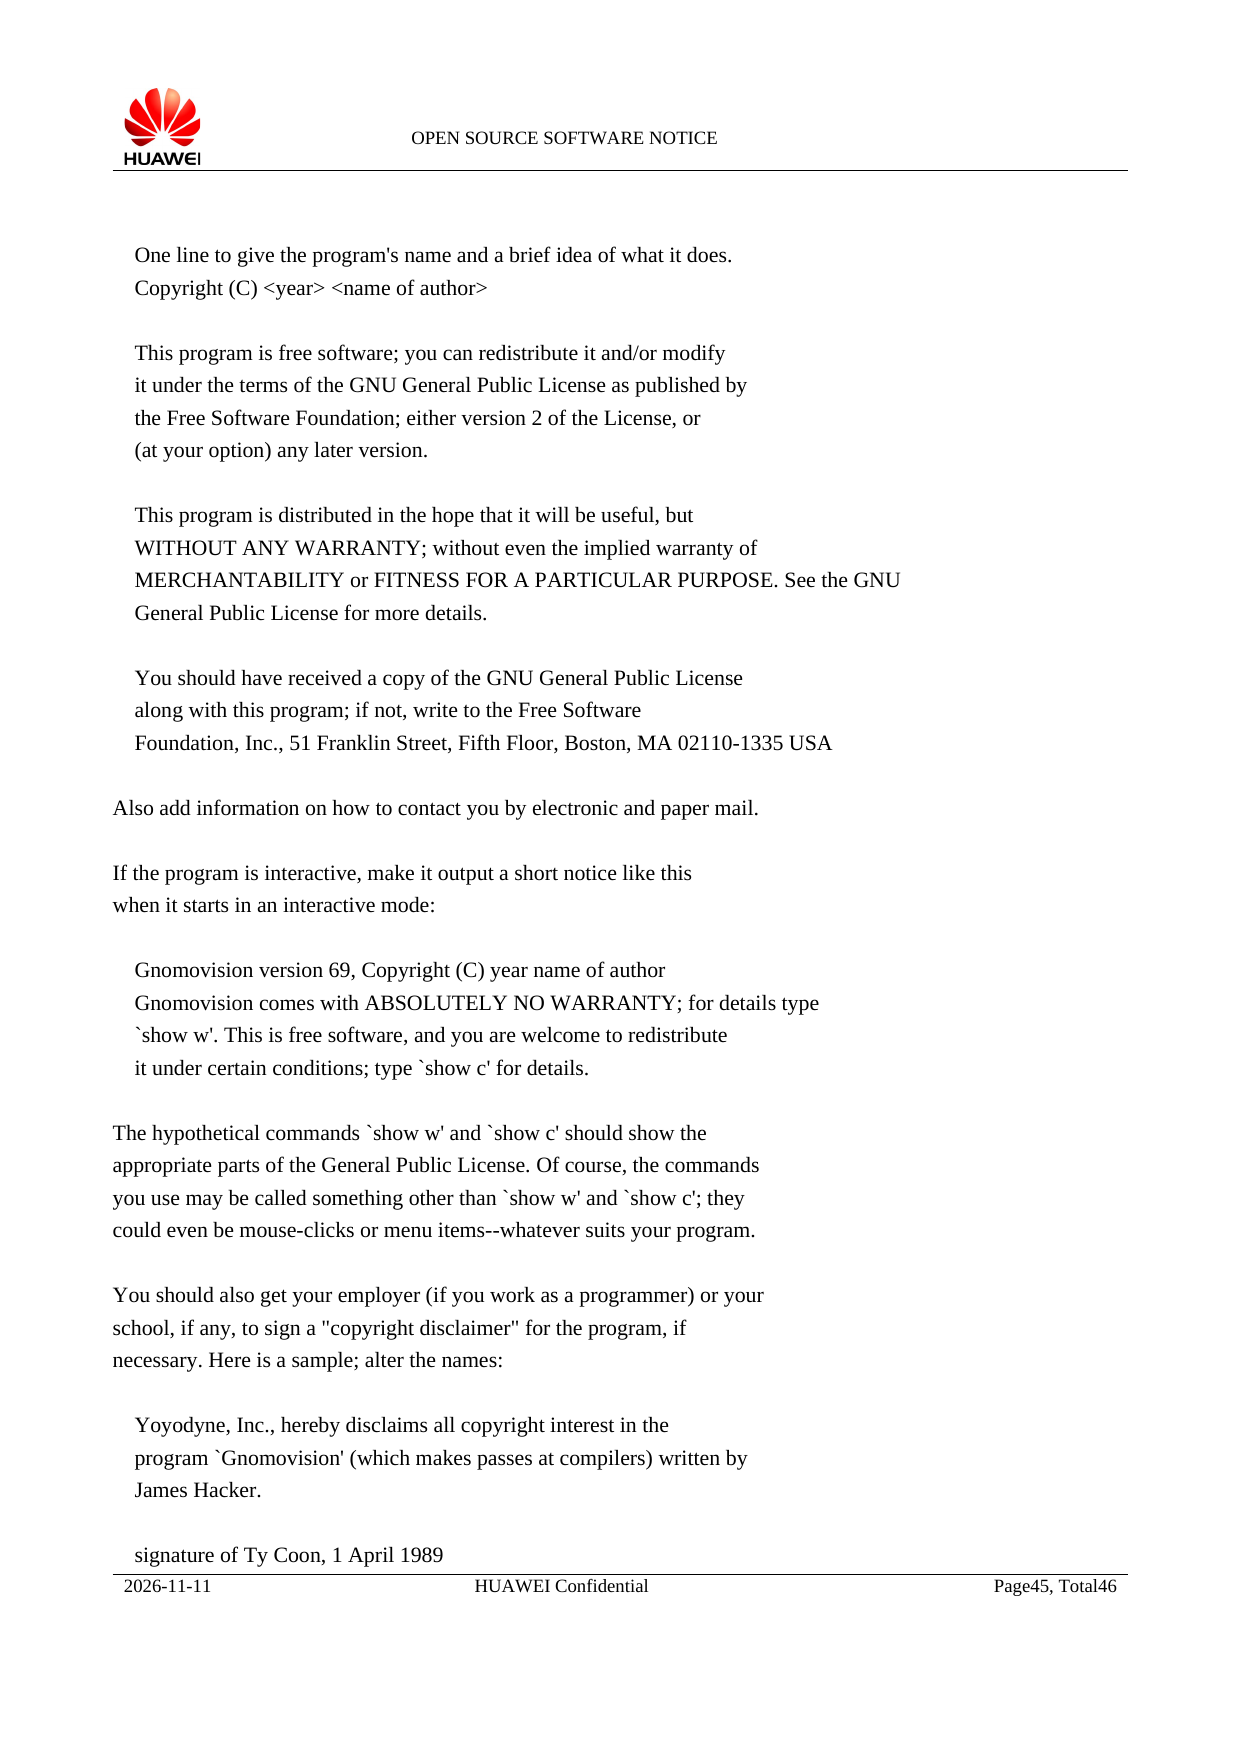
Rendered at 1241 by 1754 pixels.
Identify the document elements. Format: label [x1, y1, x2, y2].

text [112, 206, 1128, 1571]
picture [124, 88, 201, 165]
